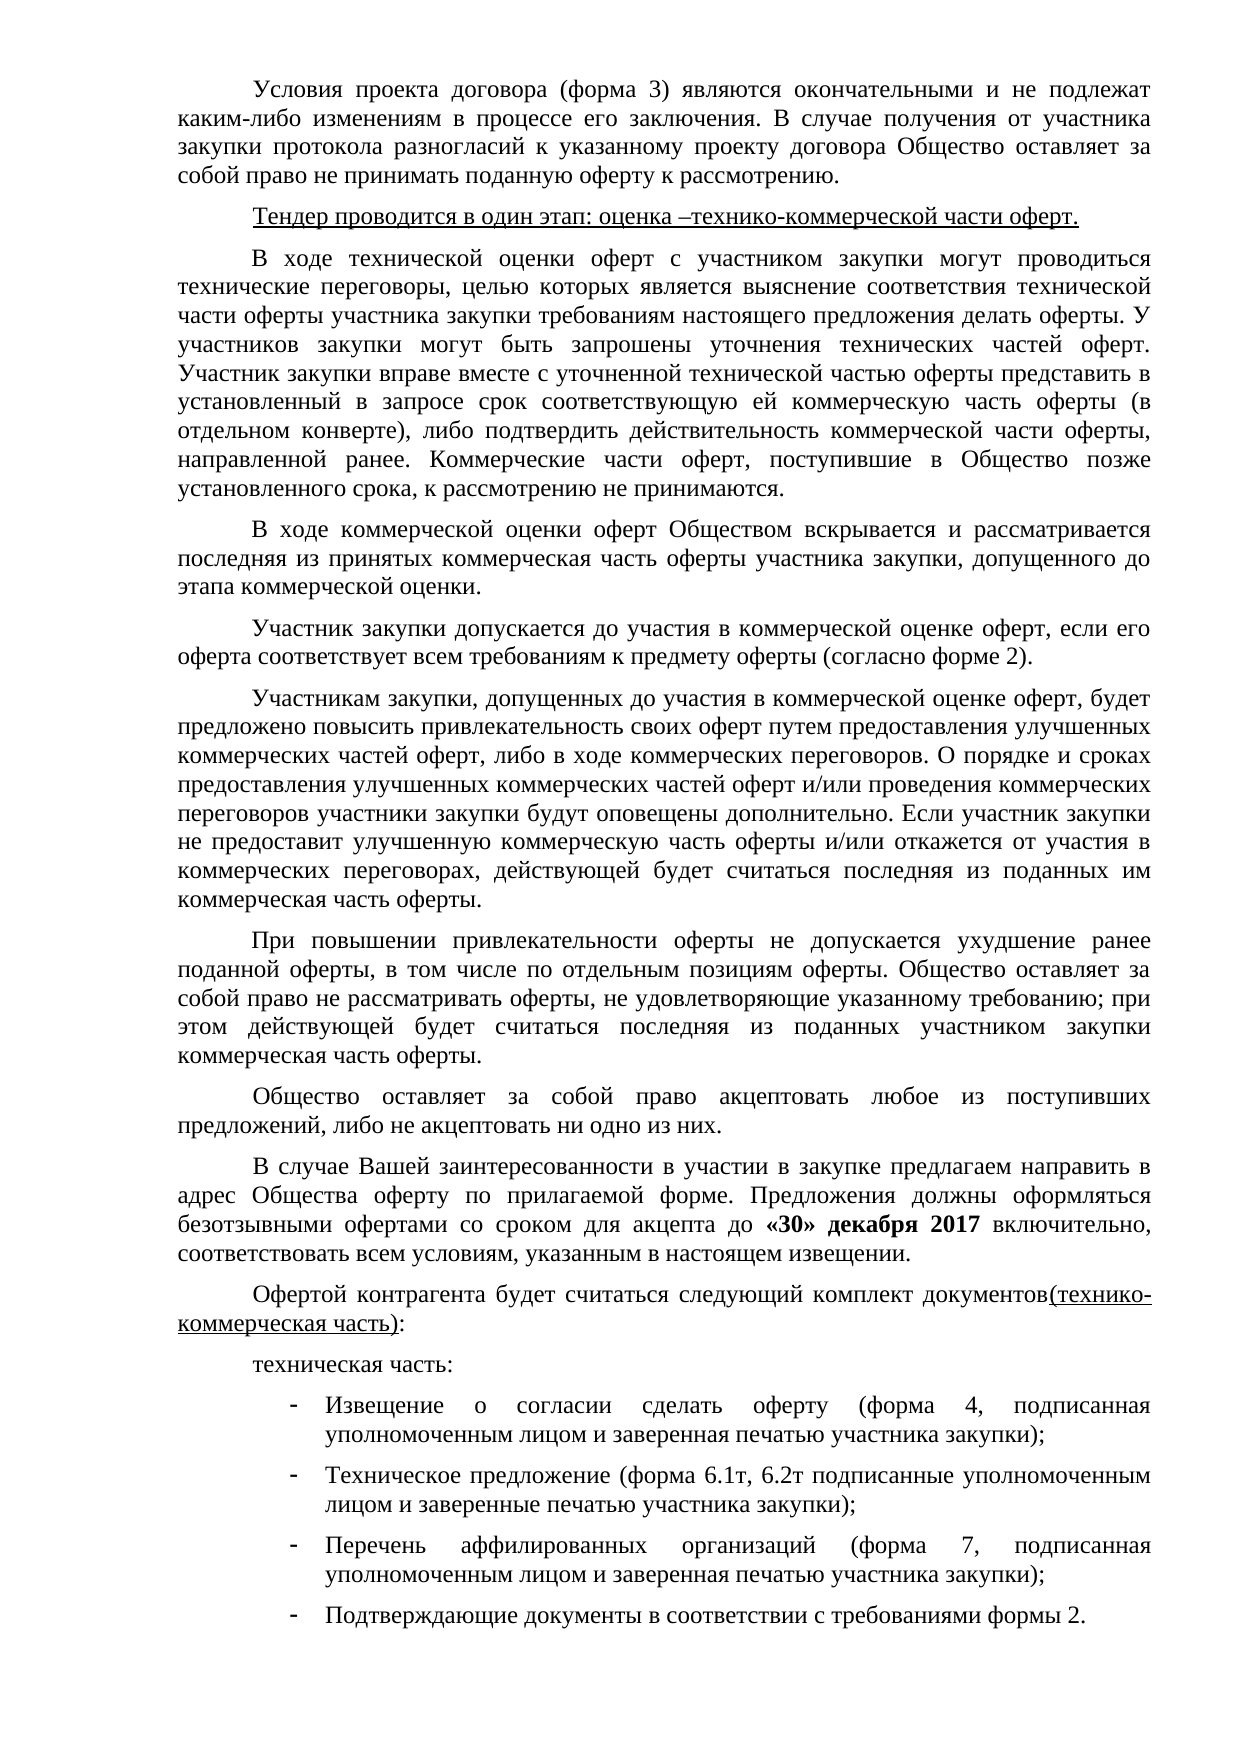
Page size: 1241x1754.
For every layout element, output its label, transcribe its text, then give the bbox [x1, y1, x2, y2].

list В ходе коммерческой оценки оферт Обществом вскрывается и рассматривается последняя из принятых коммерческая часть оферты участника закупки, допущенного до этапа коммерческой оценки. [177, 514, 1152, 600]
list Перечень аффилированных организаций (форма 7, подписанная уполномоченным лицом и заверенная печатью участника закупки); [289, 1530, 1152, 1588]
list Подтверждающие документы в соответствии с требованиями формы 2. [289, 1600, 1152, 1629]
list Участникам закупки, допущенных до участия в коммерческой оценке оферт, будет предложено повысить привлекательность своих оферт путем предоставления улучшенных коммерческих частей оферт, либо в ходе коммерческих переговоров. О порядке и сроках предоставления улучшенных коммерческих частей оферт и/или проведения коммерческих переговоров участники закупки будут оповещены дополнительно. Если участник закупки не предоставит улучшенную коммерческую часть оферты и/или откажется от участия в коммерческих переговорах, действующей будет считаться последняя из поданных им коммерческая часть оферты. [177, 683, 1152, 913]
list Участник закупки допускается до участия в коммерческой оценке оферт, если его оферта соответствует всем требованиям к предмету оферты (согласно форме 2). [177, 613, 1152, 670]
list Извещение о согласии сделать оферту (форма 4, подписанная уполномоченным лицом и заверенная печатью участника закупки); [289, 1390, 1152, 1448]
text В случае Вашей заинтересованности в участии в закупке предлагаем направить в адрес Общества оферту по прилагаемой форме. Предложения должны оформляться безотзывными офертами со сроком для акцепта до «30» декабря 2017 включительно, соответствовать всем условиям, указанным в настоящем извещении. [177, 1151, 1152, 1266]
list В ходе технической оценки оферт с участником закупки могут проводиться технические переговоры, целью которых является выяснение соответствия технической части оферты участника закупки требованиям настоящего предложения делать оферты. У участников закупки могут быть запрошены уточнения технических частей оферт. Участник закупки вправе вместе с уточненной технической частью оферты представить в установленный в запросе срок соответствующую ей коммерческую часть оферты (в отдельном конверте), либо подтвердить действительность коммерческой части оферты, направленной ранее. Коммерческие части оферт, поступившие в Общество позже установленного срока, к рассмотрению не принимаются. [177, 243, 1152, 501]
text Общество оставляет за собой право акцептовать любое из поступивших предложений, либо не акцептовать ни одно из них. [177, 1081, 1152, 1139]
text Тендер проводится в один этап: оценка –технико-коммерческой части оферт. [177, 201, 1152, 230]
text техническая часть: [177, 1349, 1152, 1378]
list При повышении привлекательности оферты не допускается ухудшение ранее поданной оферты, в том числе по отдельным позициям оферты. Общество оставляет за собой право не рассматривать оферты, не удовлетворяющие указанному требованию; при этом действующей будет считаться последняя из поданных участником закупки коммерческая часть оферты. [177, 925, 1152, 1069]
text Условия проекта договора (форма 3) являются окончательными и не подлежат каким-либо изменениям в процессе его заключения. В случае получения от участника закупки протокола разногласий к указанному проекту договора Общество оставляет за собой право не принимать поданную оферту к рассмотрению. [177, 74, 1152, 189]
list Техническое предложение (форма 6.1т, 6.2т подписанные уполномоченным лицом и заверенные печатью участника закупки); [289, 1460, 1152, 1518]
text Офертой контрагента будет считаться следующий комплект документов(технико-коммерческая часть): [177, 1279, 1152, 1336]
